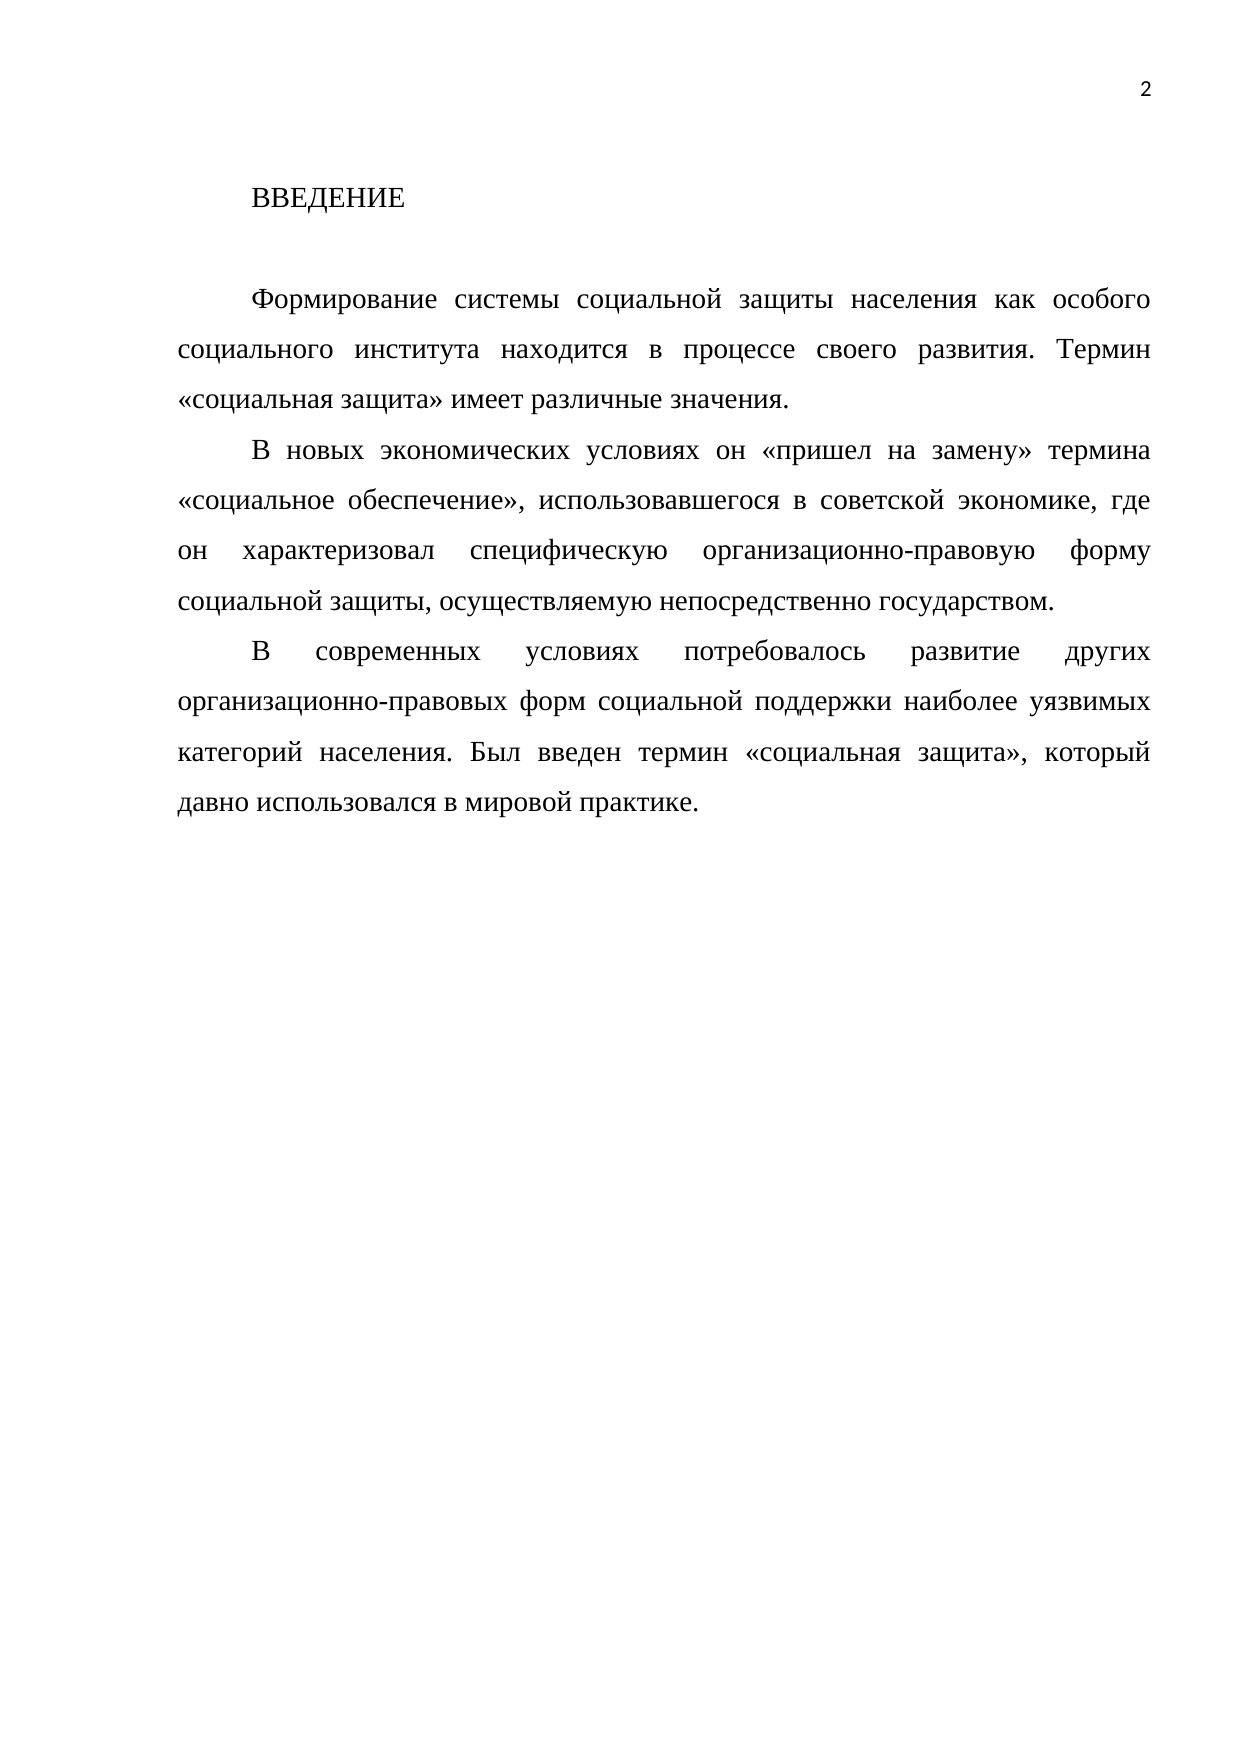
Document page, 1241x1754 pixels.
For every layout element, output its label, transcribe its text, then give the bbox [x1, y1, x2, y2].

text В современных условиях потребовалось развитие других организационно-правовых форм социальной поддержки наиболее уязвимых категорий населения. Был введен термин «социальная защита», который давно использовался в мировой практике. [177, 633, 1152, 817]
text ВВЕДЕНИЕ [177, 180, 1152, 214]
text Формирование системы социальной защиты населения как особого социального института находится в процессе своего развития. Термин «социальная защита» имеет различные значения. [177, 281, 1152, 415]
text В новых экономических условиях он «пришел на замену» термина «социальное обеспечение», использовавшегося в советской экономике, где он характеризовал специфическую организационно-правовую форму социальной защиты, осуществляемую непосредственно государством. [177, 432, 1152, 616]
